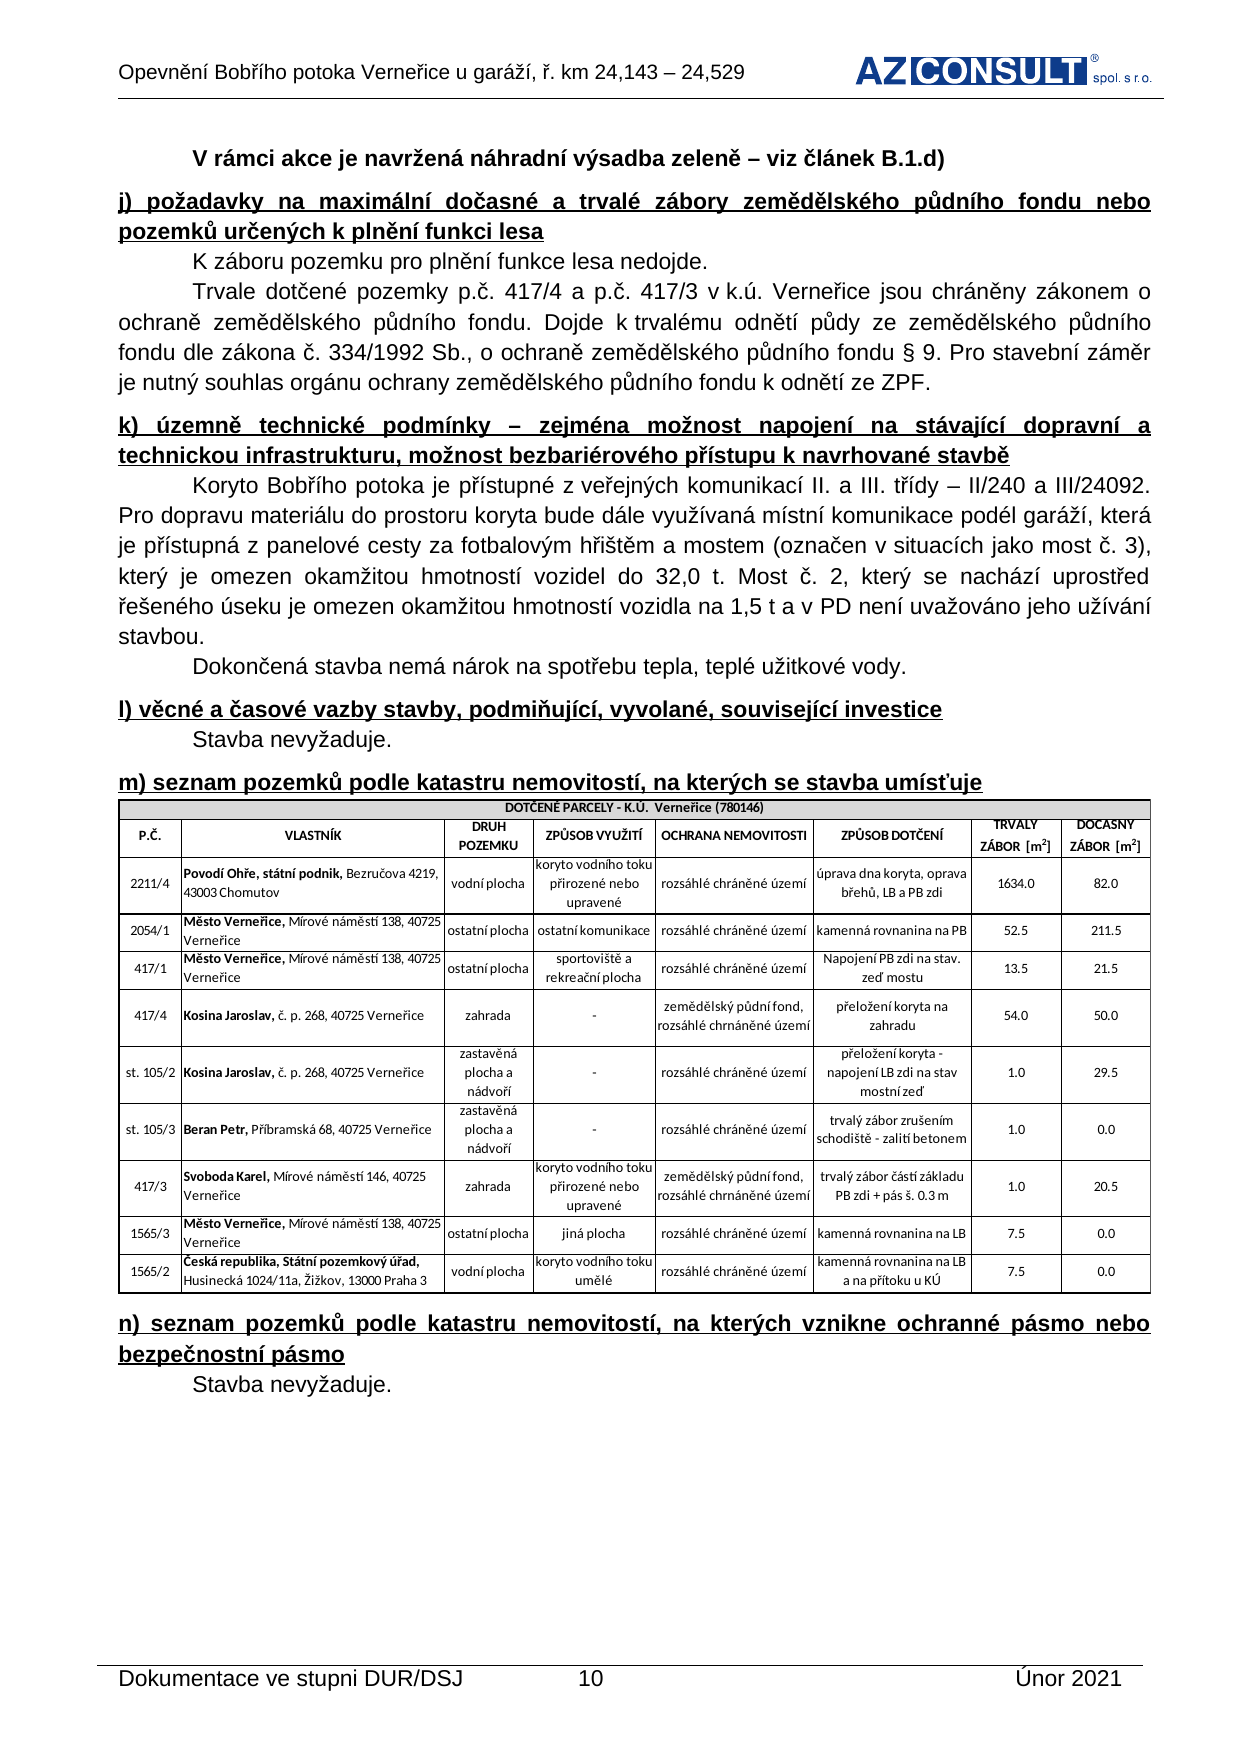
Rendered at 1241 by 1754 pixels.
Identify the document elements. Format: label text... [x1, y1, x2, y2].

subtitle věcné a časové vazby stavby, podmiňující, vyvolané, související investice [118, 696, 1152, 722]
subtitle seznam pozemků podle katastru nemovitostí, na kterých se stavba umísťuje [118, 769, 1152, 795]
subtitle požadavky na maximální dočasné a trvalé zábory zemědělského půdního fondu nebo pozemků určených k plnění funkci lesa [118, 188, 1152, 244]
text Trvale dotčené pozemky p.č. 417/4 a p.č. 417/3 v k.ú. Verneřice jsou chráněny zákonem o ochraně zemědělského půdního fondu. Dojde k trvalému odnětí půdy ze zemědělského půdního fondu dle zákona č. 334/1992 Sb., o ochraně zemědělského půdního fondu § 9. Pro stavební záměr je nutný souhlas orgánu ochrany zemědělského půdního fondu k odnětí ze ZPF. [118, 278, 1152, 395]
text Dokončená stavba nemá nárok na spotřebu tepla, teplé užitkové vody. [118, 653, 1152, 679]
subtitle územně technické podmínky – zejména možnost napojení na stávající dopravní a technickou infrastrukturu, možnost bezbariérového přístupu k navrhované stavbě [118, 412, 1152, 468]
text Stavba nevyžaduje. [118, 726, 1152, 752]
text V rámci akce je navržená náhradní výsadba zeleně – viz článek B.1.d) [118, 145, 1152, 171]
subtitle seznam pozemků podle katastru nemovitostí, na kterých vznikne ochranné pásmo nebo bezpečnostní pásmo [118, 1310, 1152, 1367]
text Koryto Bobřího potoka je přístupné z veřejných komunikací II. a III. třídy – II/240 a III/24092. Pro dopravu materiálu do prostoru koryta bude dále využívaná místní komunikace podél garáží, která je přístupná z panelové cesty za fotbalovým hřištěm a mostem (označen v situacích jako most č. 3), který je omezen okamžitou hmotností vozidel do 32,0 t. Most č. 2, který se nachází uprostřed řešeného úseku je omezen okamžitou hmotností vozidla na 1,5 t a v PD není uvažováno jeho užívání stavbou. [118, 472, 1152, 649]
text K záboru pozemku pro plnění funkce lesa nedojde. [118, 248, 1152, 274]
text Stavba nevyžaduje. [118, 1371, 1152, 1397]
